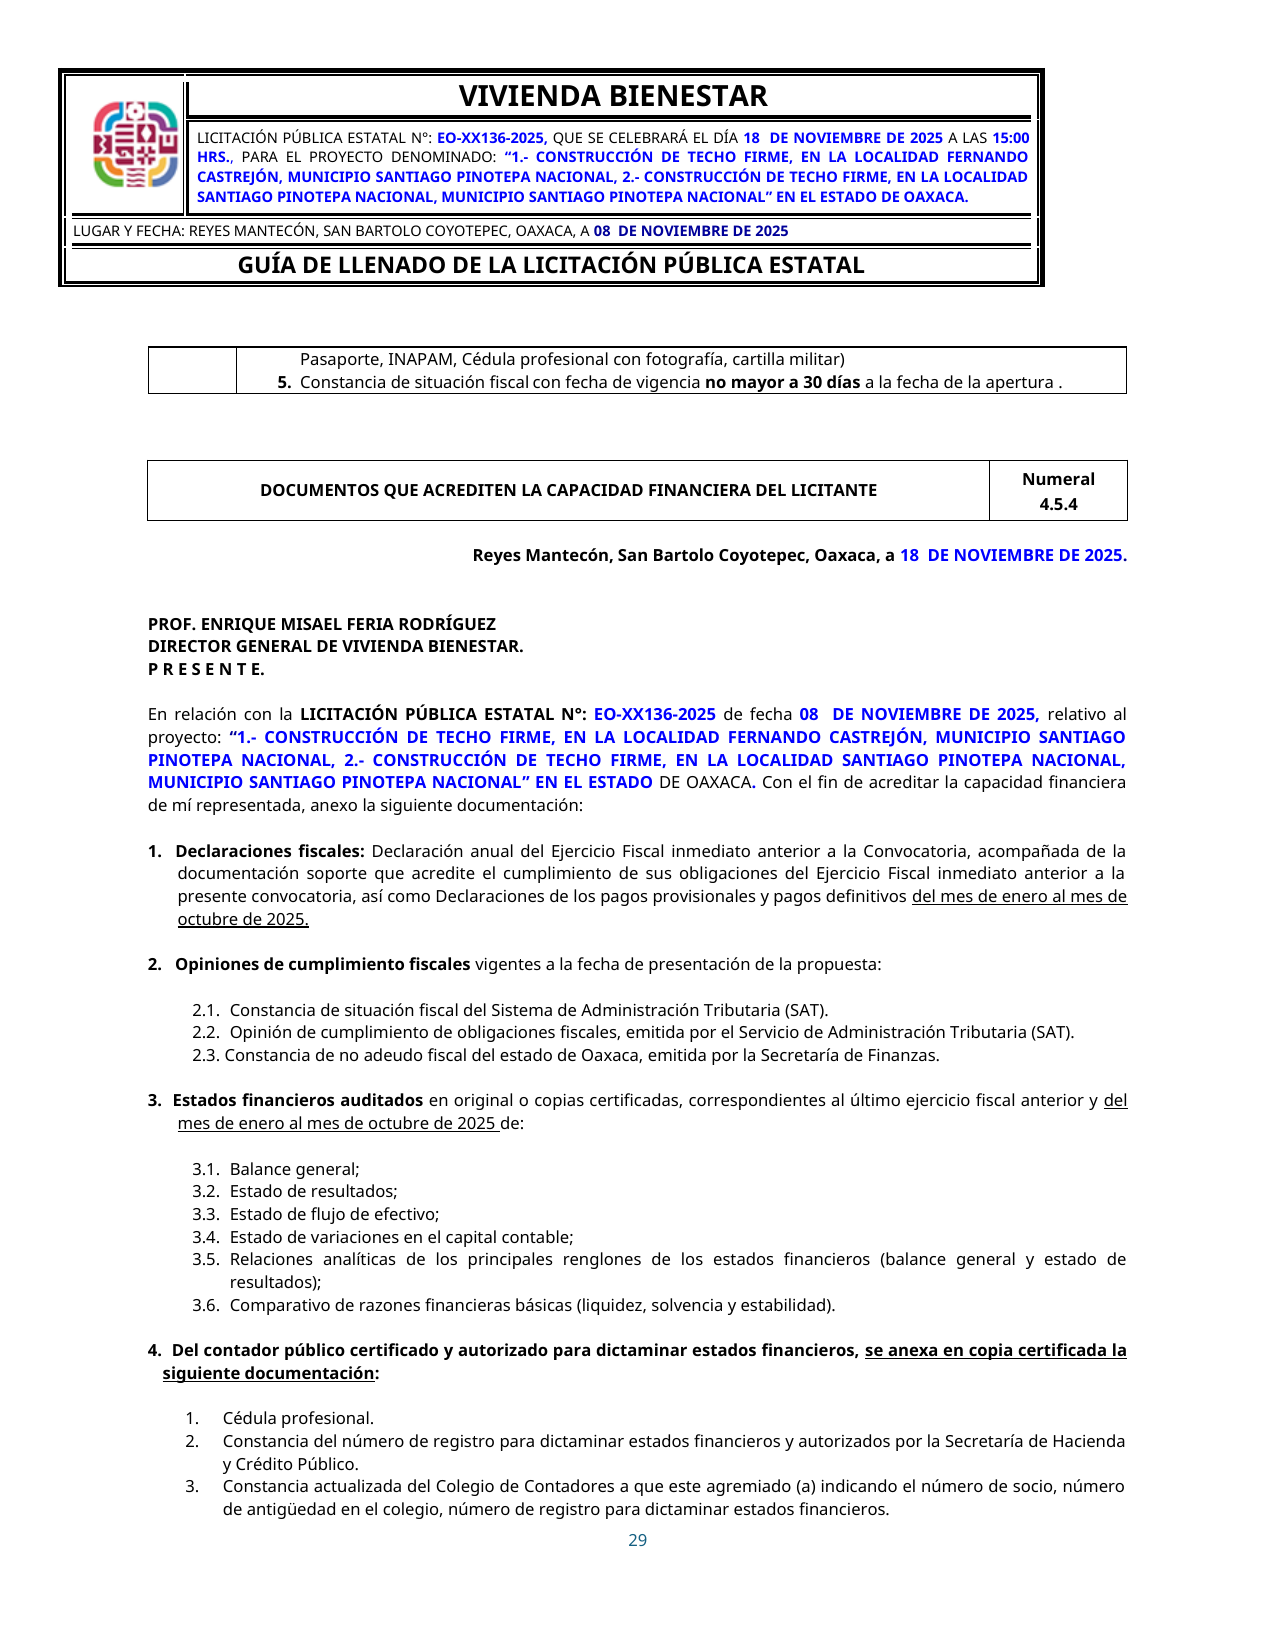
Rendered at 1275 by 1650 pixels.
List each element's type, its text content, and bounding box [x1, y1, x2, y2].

list Constancia de situación fiscal del Sistema de Administración Tributaria (SAT). [192, 998, 1127, 1021]
picture [82, 93, 183, 193]
text 2.3. Constancia de no adeudo fiscal del estado de Oaxaca, emitida por la Secretaría de Finanzas. [192, 1044, 1127, 1066]
list Balance general; [192, 1157, 1127, 1180]
list Estado de resultados; [192, 1180, 1127, 1203]
text 3. Estados financieros auditados en original o copias certificadas, correspondientes al último ejercicio fiscal anterior y del mes de enero al mes de octubre de 2025 de: [148, 1089, 1127, 1134]
list Opinión de cumplimiento de obligaciones fiscales, emitida por el Servicio de Administración Tributaria (SAT). [192, 1021, 1127, 1044]
text 1. Declaraciones fiscales: Declaración anual del Ejercicio Fiscal inmediato anterior a la Convocatoria, acompañada de la documentación soporte que acredite el cumplimiento de sus obligaciones del Ejercicio Fiscal inmediato anterior a la presente convocatoria, así como Declaraciones de los pagos provisionales y pagos definitivos del mes de enero al mes de octubre de 2025. [148, 839, 1127, 930]
text PROF. ENRIQUE MISAEL FERIA RODRÍGUEZ [148, 612, 1127, 635]
text En relación con la LICITACIÓN PÚBLICA ESTATAL N°: EO-XX136-2025 de fecha 08 DE NOVIEMBRE DE 2025, relativo al proyecto: “1.- CONSTRUCCIÓN DE TECHO FIRME, EN LA LOCALIDAD FERNANDO CASTREJÓN, MUNICIPIO SANTIAGO PINOTEPA NACIONAL, 2.- CONSTRUCCIÓN DE TECHO FIRME, EN LA LOCALIDAD SANTIAGO PINOTEPA NACIONAL, MUNICIPIO SANTIAGO PINOTEPA NACIONAL” EN EL ESTADO DE OAXACA. Con el fin de acreditar la capacidad financiera de mí representada, anexo la siguiente documentación: [148, 703, 1127, 817]
table_header DOCUMENTOS QUE ACREDITEN LA CAPACIDAD FINANCIERA DEL LICITANTE [148, 461, 989, 520]
text P R E S E N T E. [148, 658, 1127, 680]
text DIRECTOR GENERAL DE VIVIENDA BIENESTAR. [148, 635, 1127, 658]
list Relaciones analíticas de los principales renglones de los estados financieros (balance general y estado de resultados); [192, 1248, 1127, 1293]
list Estado de flujo de efectivo; [192, 1203, 1127, 1225]
list Comparativo de razones financieras básicas (liquidez, solvencia y estabilidad). [192, 1293, 1127, 1316]
text 2. Opiniones de cumplimiento fiscales vigentes a la fecha de presentación de la propuesta: [148, 953, 1127, 976]
table_header Numeral 4.5.4 [990, 461, 1127, 520]
text 4. Del contador público certificado y autorizado para dictaminar estados financieros, se anexa en copia certificada la siguiente documentación: [148, 1339, 1127, 1384]
text Reyes Mantecón, San Bartolo Coyotepec, Oaxaca, a 18 DE NOVIEMBRE DE 2025. [0, 544, 1127, 567]
picture [184, 93, 189, 193]
list Estado de variaciones en el capital contable; [192, 1225, 1127, 1248]
list Constancia actualizada del Colegio de Contadores a que este agremiado (a) indicando el número de socio, número de antigüedad en el colegio, número de registro para dictaminar estados financieros. [185, 1475, 1127, 1521]
list Constancia del número de registro para dictaminar estados financieros y autorizados por la Secretaría de Hacienda y Crédito Público. [185, 1430, 1127, 1475]
list Cédula profesional. [185, 1407, 1127, 1430]
table_cell [149, 348, 236, 393]
